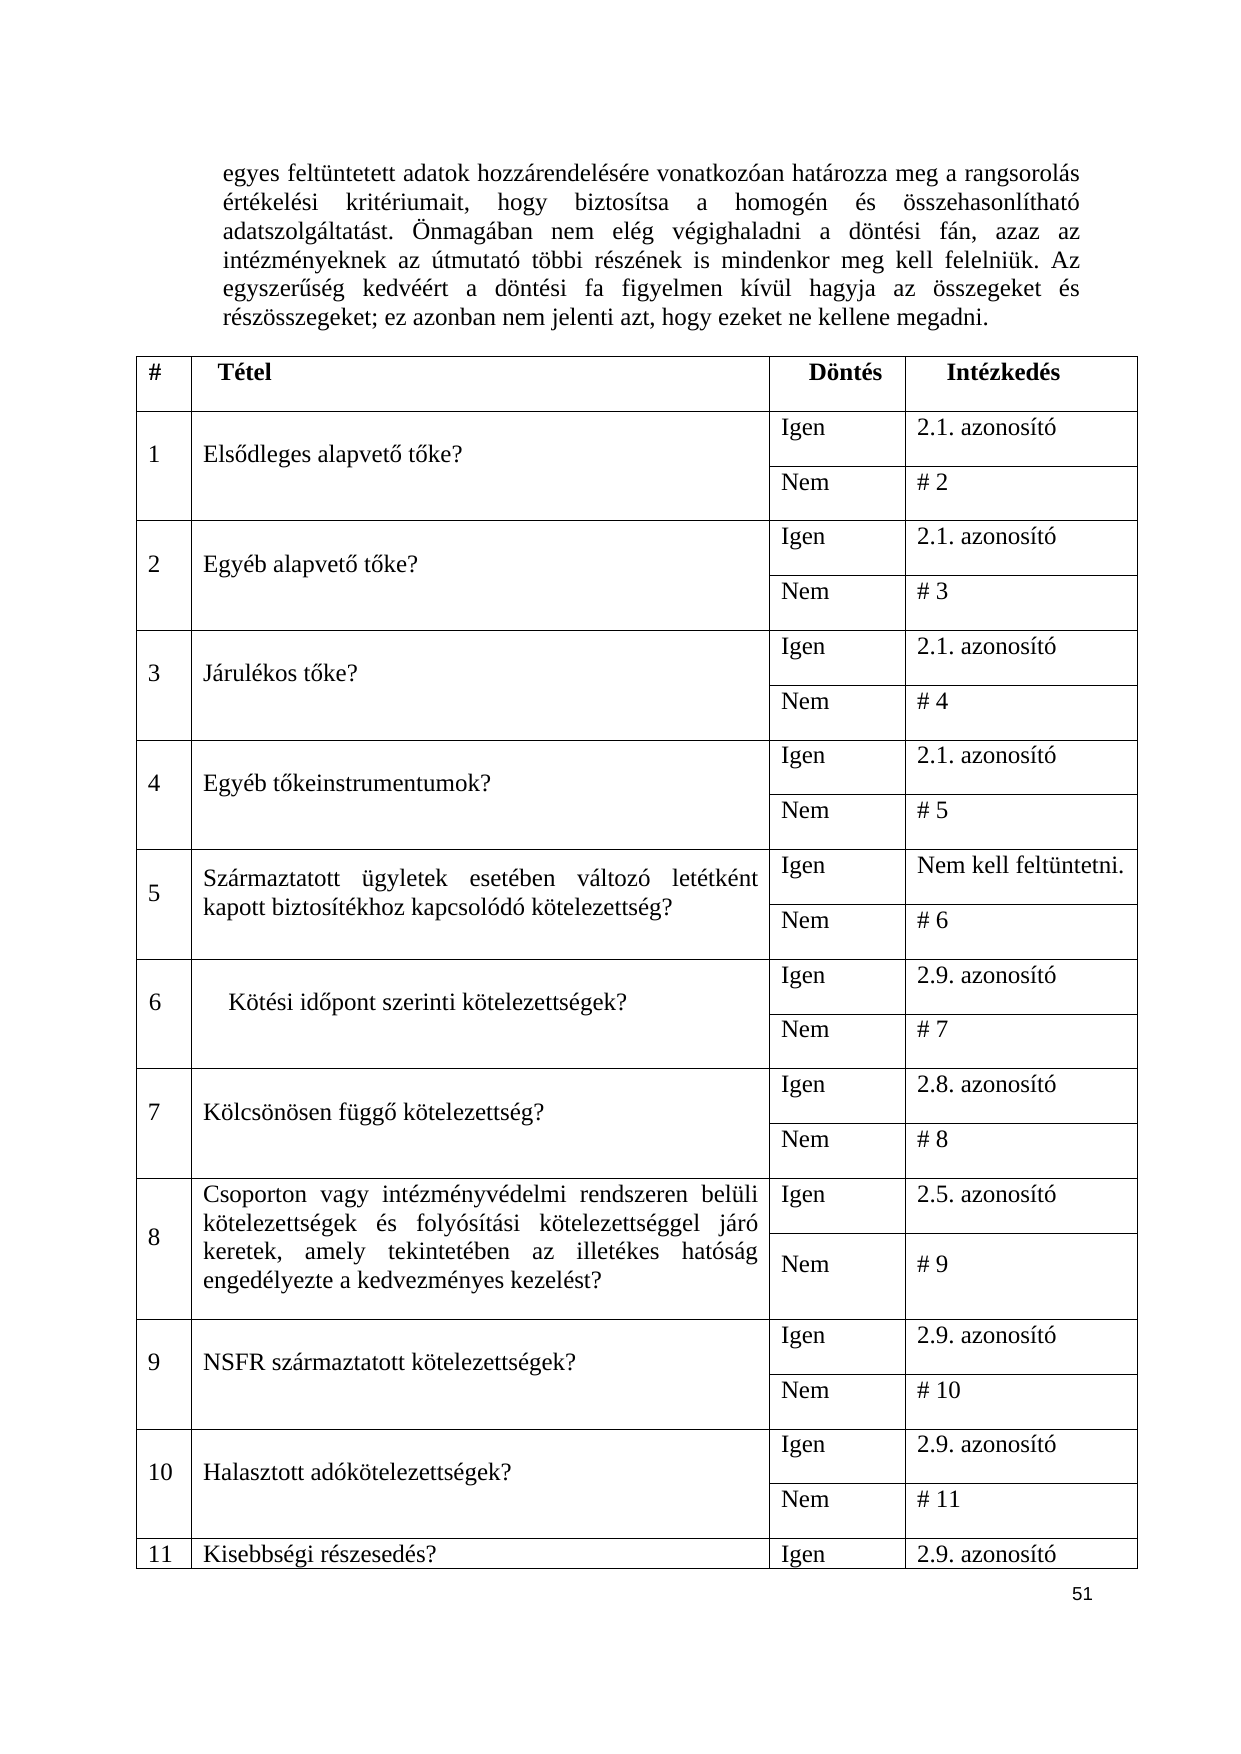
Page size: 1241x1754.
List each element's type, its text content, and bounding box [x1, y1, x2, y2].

table_cell Elsődleges alapvető tőke? [192, 412, 769, 520]
table_cell Igen [770, 412, 905, 466]
table_cell # 11 [906, 1484, 1137, 1538]
table_cell 11 [137, 1539, 191, 1568]
table_cell Egyéb alapvető tőke? [192, 521, 769, 630]
table_cell 2.8. azonosító [906, 1069, 1137, 1123]
table_cell Nem [770, 576, 905, 630]
table_cell Igen [770, 741, 905, 794]
table_cell # 4 [906, 686, 1137, 739]
table_cell # 5 [906, 795, 1137, 849]
table_cell Nem [770, 905, 905, 959]
table_cell 2.1. azonosító [906, 741, 1137, 794]
table_cell Halasztott adókötelezettségek? [192, 1430, 769, 1538]
table_cell 2.9. azonosító [906, 1430, 1137, 1483]
table_cell Igen [770, 960, 905, 1013]
table_cell Nem [770, 795, 905, 849]
table_cell 2.9. azonosító [906, 960, 1137, 1013]
table_cell 2 [137, 521, 191, 630]
table_cell Igen [770, 1430, 905, 1483]
table_header Intézkedés [906, 357, 1137, 411]
table_cell 1 [137, 412, 191, 520]
table_header # [137, 357, 191, 411]
table_cell # 2 [906, 467, 1137, 520]
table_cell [192, 1539, 769, 1568]
table_cell 7 [137, 1069, 191, 1178]
table_cell # 10 [906, 1375, 1137, 1428]
table_cell Igen [770, 1539, 905, 1568]
table_cell Igen [770, 521, 905, 575]
table_cell # 7 [906, 1015, 1137, 1068]
table_cell Kötési időpont szerinti kötelezettségek? [192, 960, 769, 1068]
table_cell 2.9. azonosító [906, 1320, 1137, 1374]
table_cell Nem [770, 1015, 905, 1068]
table_cell Kölcsönösen függő kötelezettség? [192, 1069, 769, 1178]
table_cell # 6 [906, 905, 1137, 959]
table_cell Igen [770, 1179, 905, 1233]
table_cell Nem [770, 686, 905, 739]
table_cell # 9 [906, 1234, 1137, 1319]
table_cell Nem [770, 1124, 905, 1178]
table_cell Egyéb tőkeinstrumentumok? [192, 741, 769, 849]
table_cell NSFR származtatott kötelezettségek? [192, 1320, 769, 1428]
table_cell 5 [137, 850, 191, 959]
table_cell Nem [770, 1375, 905, 1428]
table_cell 2.9. azonosító [906, 1539, 1137, 1568]
table_header Tétel [192, 357, 769, 411]
table_cell Csoporton vagy intézményvédelmi rendszeren belüli kötelezettségek és folyósítási kötelezettséggel járó keretek, amely tekintetében az illetékes hatóság engedélyezte a kedvezményes kezelést? [192, 1179, 769, 1319]
table_cell Származtatott ügyletek esetében változó letétként kapott biztosítékhoz kapcsolódó kötelezettség? [192, 850, 769, 959]
table_cell 2.1. azonosító [906, 521, 1137, 575]
table_cell Igen [770, 1069, 905, 1123]
table_header Döntés [770, 357, 905, 411]
table_cell Nem kell feltüntetni. [906, 850, 1137, 904]
table_cell # 3 [906, 576, 1137, 630]
table_cell 2.1. azonosító [906, 412, 1137, 466]
table_cell 4 [137, 741, 191, 849]
table_cell 10 [137, 1430, 191, 1538]
table_cell 9 [137, 1320, 191, 1428]
table_cell Járulékos tőke? [192, 631, 769, 739]
table_cell 3 [137, 631, 191, 739]
table_cell Igen [770, 1320, 905, 1374]
table_cell 6 [137, 960, 191, 1068]
table_cell Nem [770, 1234, 905, 1319]
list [185, 158, 1081, 331]
table_cell Igen [770, 850, 905, 904]
table_cell 2.1. azonosító [906, 631, 1137, 685]
table_cell Nem [770, 467, 905, 520]
table_cell 2.5. azonosító [906, 1179, 1137, 1233]
table_cell Igen [770, 631, 905, 685]
table_cell 8 [137, 1179, 191, 1319]
table_cell Nem [770, 1484, 905, 1538]
table_cell # 8 [906, 1124, 1137, 1178]
